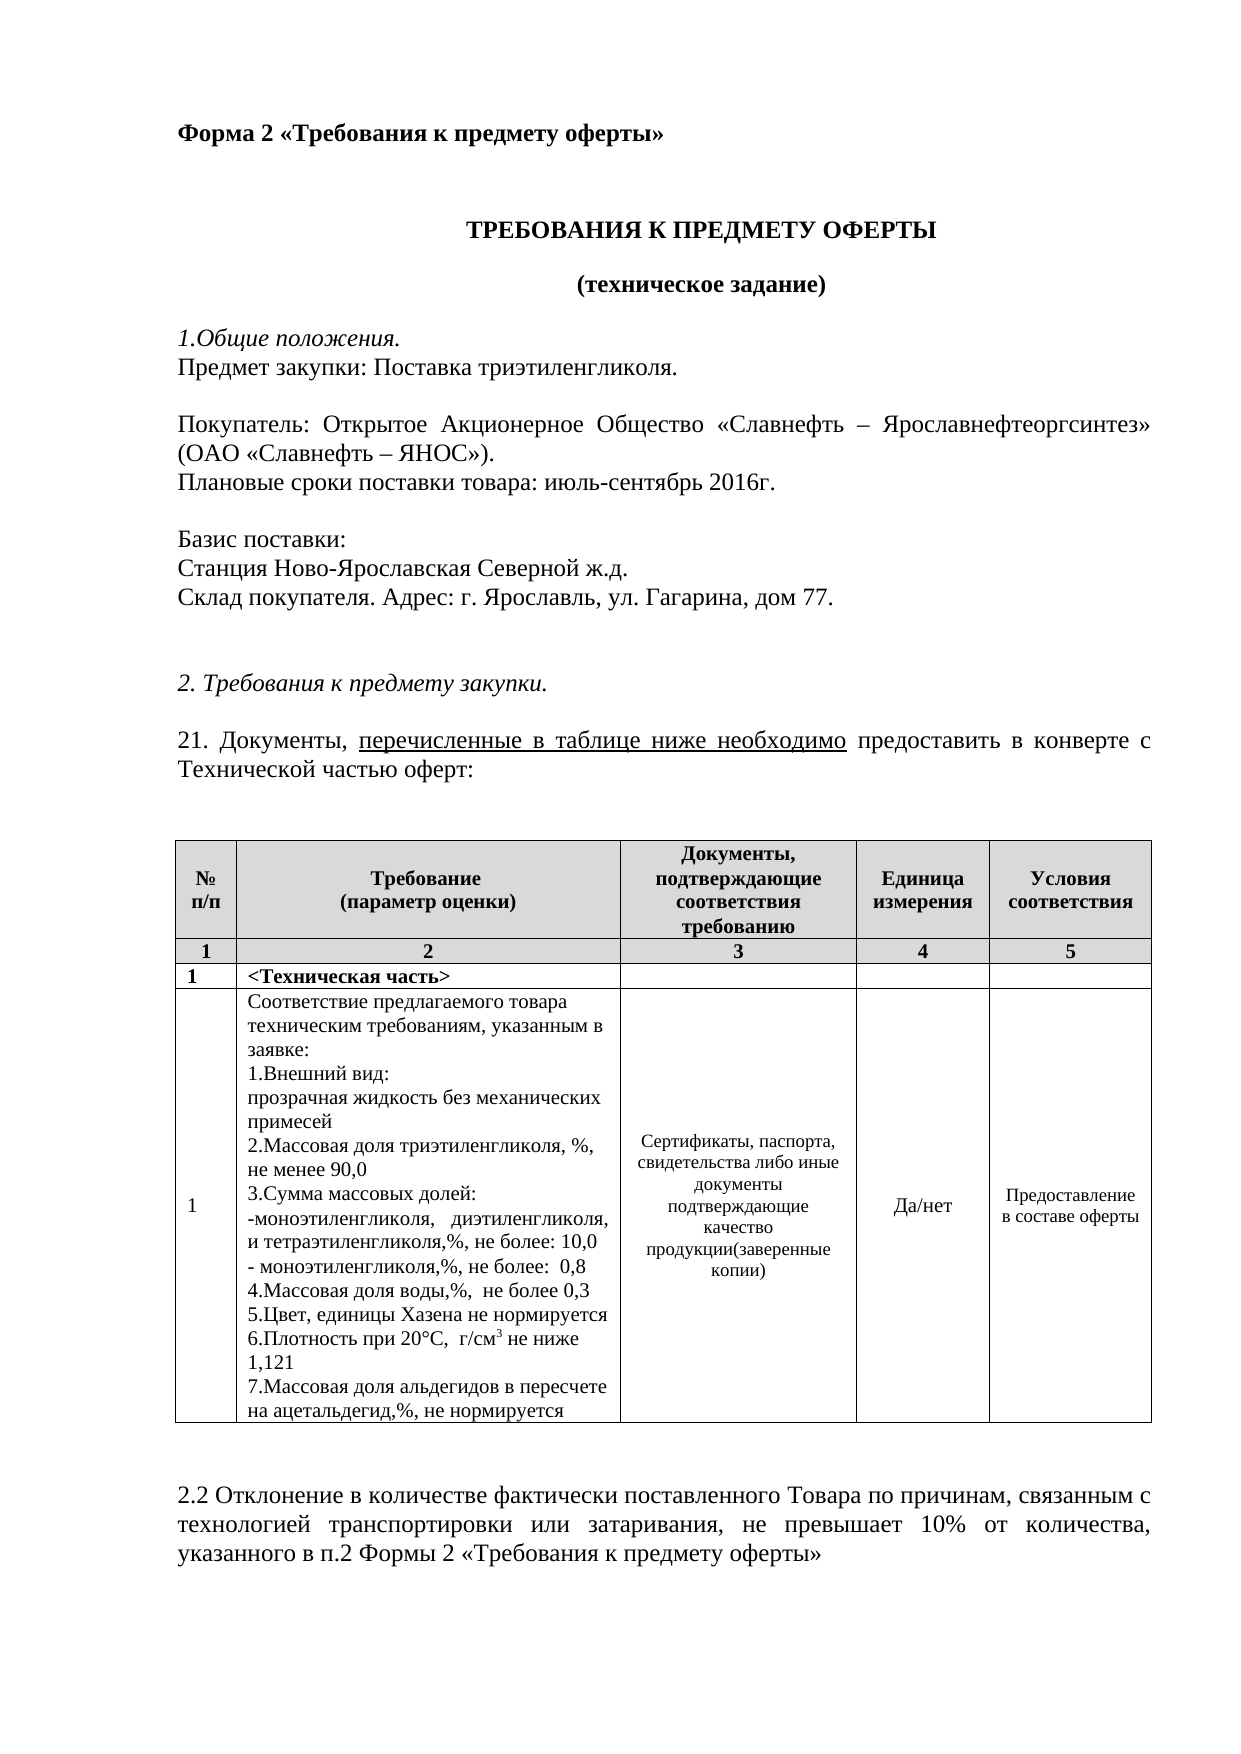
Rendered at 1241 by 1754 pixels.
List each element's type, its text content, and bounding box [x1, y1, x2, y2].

table_cell 4 [857, 939, 989, 963]
text ТРЕБОВАНИЯ К ПРЕДМЕТУ ОФЕРТЫ [177, 215, 1152, 244]
text 21. Документы, перечисленные в таблице ниже необходимо предоставить в конверте с Технической частью оферт: [177, 725, 1152, 783]
text Склад покупателя. Адрес: г. Ярославль, ул. Гагарина, дом 77. [177, 582, 1152, 610]
table_cell Соответствие предлагаемого товара техническим требованиям, указанным в заявке: 1.Внешний вид: прозрачная жидкость без механических примесей 2.Массовая доля триэтиленгликоля, %, не менее 90,0 3.Сумма массовых долей: -моноэтиленгликоля, диэтиленгликоля, и тетраэтиленгликоля,%, не более: 10,0 - моноэтиленгликоля,%, не более: 0,8 4.Массовая доля воды,%, не более 0,3 5.Цвет, единицы Хазена не нормируется 6.Плотность при 20°С, г/см3 не ниже 1,121 7.Массовая доля альдегидов в пересчете на ацетальдегид,%, не нормируется [237, 989, 620, 1422]
table_cell Да/нет [857, 989, 989, 1422]
table_header Требование (параметр оценки) [237, 841, 620, 938]
text 2.2 Отклонение в количестве фактически поставленного Товара по причинам, связанным с технологией транспортировки или затаривания, не превышает 10% от количества, указанного в п.2 Формы 2 «Требования к предмету оферты» [177, 1481, 1152, 1567]
table_cell 1 [176, 964, 236, 988]
text Предмет закупки: Поставка триэтиленгликоля. [177, 352, 1152, 380]
text Плановые сроки поставки товара: июль-сентябрь 2016г. [177, 467, 1152, 495]
text 1.Общие положения. [177, 323, 1152, 352]
table_cell [621, 964, 856, 988]
table_cell 1 [176, 939, 236, 963]
text Станция Ново-Ярославская Северной ж.д. [177, 553, 1152, 582]
table_header Условия соответствия [990, 841, 1151, 938]
text Базис поставки: [177, 524, 1152, 553]
table_header № п/п [176, 841, 236, 938]
table_cell Предоставление в составе оферты [990, 989, 1151, 1422]
text Покупатель: Открытое Акционерное Общество «Славнефть – Ярославнефтеоргсинтез» (ОАО «Славнефть – ЯНОС»). [177, 409, 1152, 467]
table_cell 2 [237, 939, 620, 963]
table_cell <Техническая часть> [237, 964, 620, 988]
table_cell Сертификаты, паспорта, свидетельства либо иные документы подтверждающие качество продукции(заверенные копии) [621, 989, 856, 1422]
table_cell [857, 964, 989, 988]
table_cell [990, 964, 1151, 988]
text Форма 2 «Требования к предмету оферты» [177, 118, 1152, 147]
text 2. Требования к предмету закупки. [177, 668, 1152, 697]
table_header Документы, подтверждающие соответствия требованию [621, 841, 856, 938]
table_cell 1 [176, 989, 236, 1422]
table_header Единица измерения [857, 841, 989, 938]
table_cell 3 [621, 939, 856, 963]
text (техническое задание) [177, 269, 1152, 298]
table_cell 5 [990, 939, 1151, 963]
